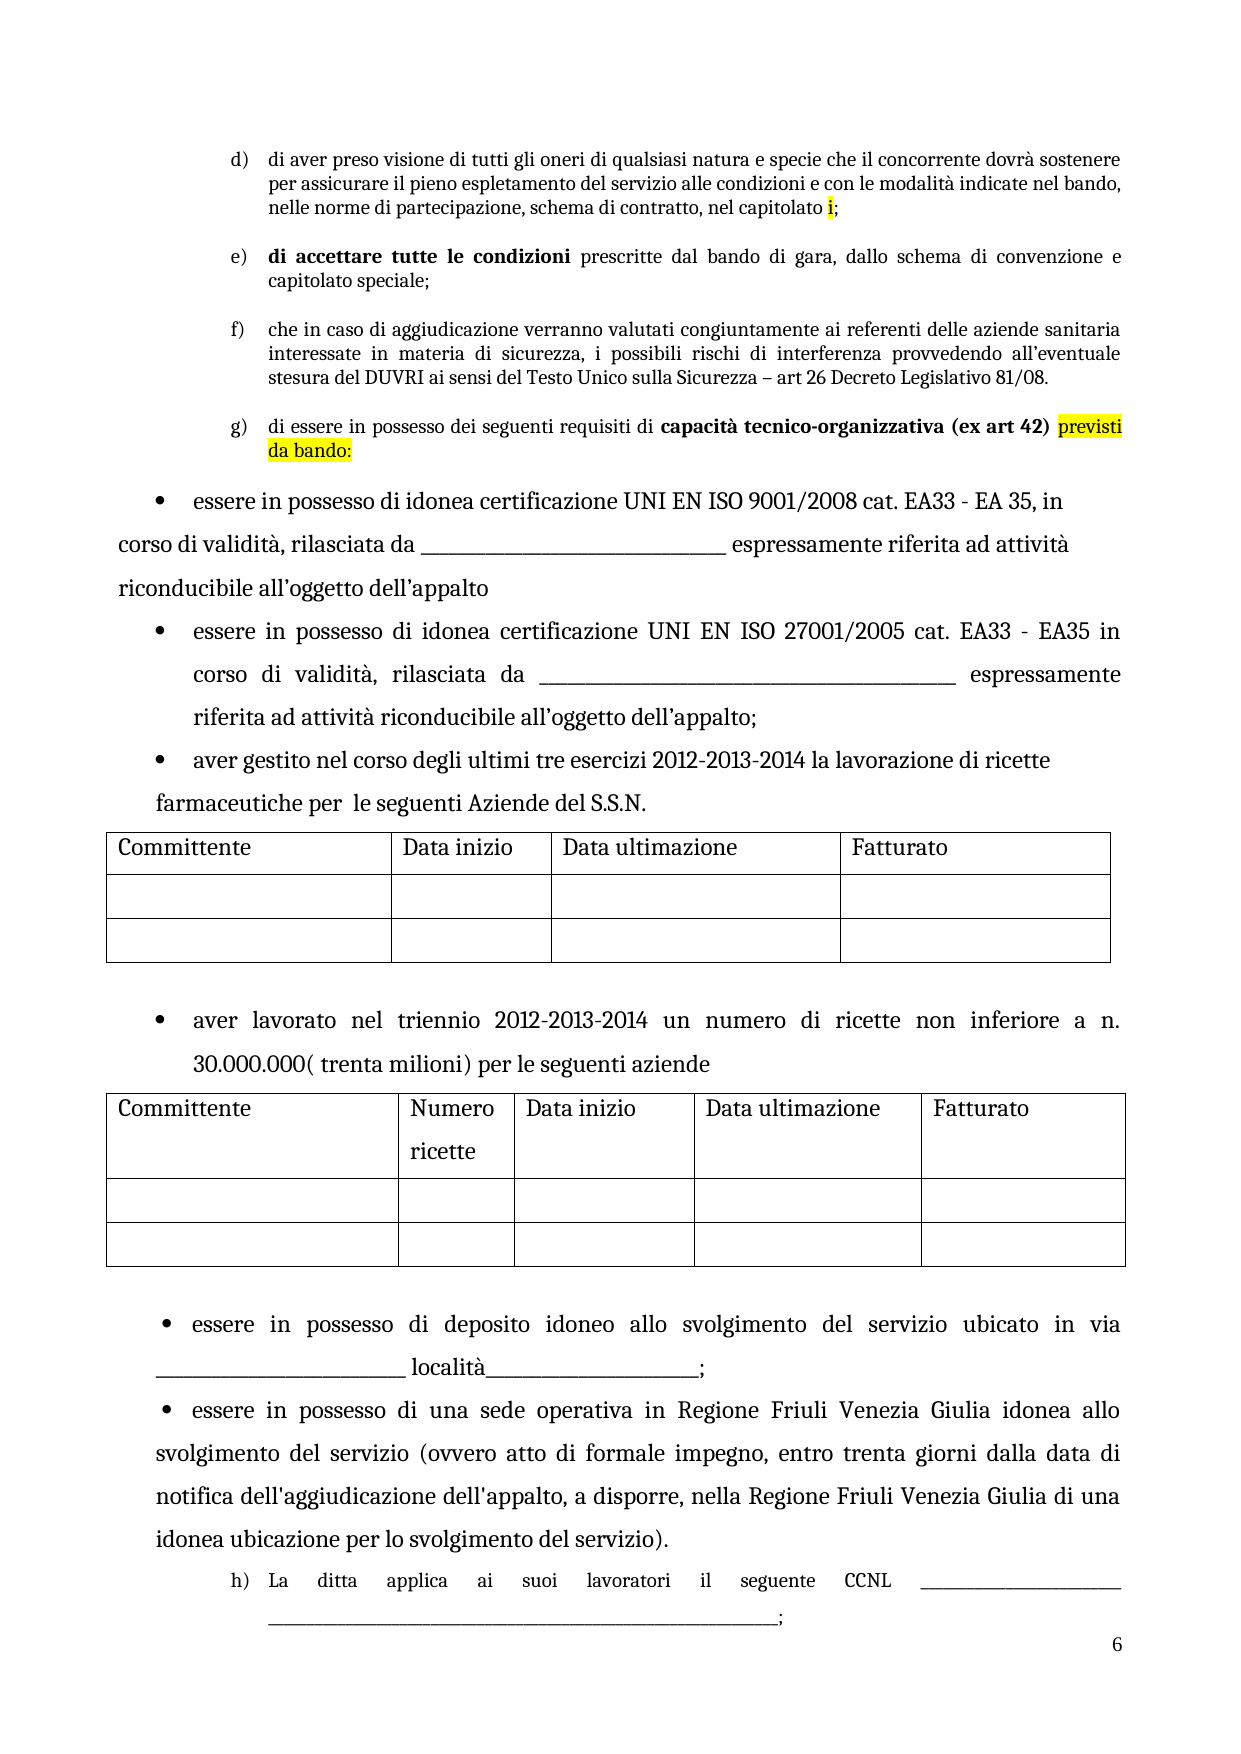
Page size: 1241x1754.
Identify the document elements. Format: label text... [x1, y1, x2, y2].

table_cell [107, 875, 391, 918]
table_cell [515, 1179, 694, 1222]
text farmaceutiche per le seguenti Aziende del S.S.N. [118, 789, 1122, 818]
table_cell [107, 919, 391, 962]
table_cell [107, 1223, 398, 1266]
table_cell [922, 1223, 1125, 1266]
table_header Data ultimazione [695, 1094, 921, 1177]
list aver gestito nel corso degli ultimi tre esercizi 2012-2013-2014 la lavorazione di ricette [156, 746, 1122, 775]
table_cell [392, 875, 551, 918]
list essere in possesso di una sede operativa in Regione Friuli Venezia Giulia idonea allo svolgimento del servizio (ovvero atto di formale impegno, entro trenta giorni dalla data di notifica dell'aggiudicazione dell'appalto, a disporre, nella Regione Friuli Venezia Giulia di una idonea ubicazione per lo svolgimento del servizio). [156, 1396, 1122, 1554]
list aver lavorato nel triennio 2012-2013-2014 un numero di ricette non inferiore a n. 30.000.000( trenta milioni) per le seguenti aziende [156, 1006, 1122, 1078]
table_header Fatturato [922, 1094, 1125, 1177]
list di accettare tutte le condizioni prescritte dal bando di gara, dallo schema di convenzione e capitolato speciale; [231, 244, 1122, 292]
text corso di validità, rilasciata da _________________________________ espressamente riferita ad attività [118, 530, 1122, 559]
table_cell [695, 1223, 921, 1266]
table_header Data ultimazione [552, 833, 840, 874]
table_header Data inizio [515, 1094, 694, 1177]
list che in caso di aggiudicazione verranno valutati congiuntamente ai referenti delle aziende sanitaria interessate in materia di sicurezza, i possibili rischi di interferenza provvedendo all’eventuale stesura del DUVRI ai sensi del Testo Unico sulla Sicurezza – art 26 Decreto Legislativo 81/08. [231, 317, 1122, 389]
table_cell [392, 919, 551, 962]
table_cell [552, 875, 840, 918]
table_header Numero ricette [399, 1094, 514, 1177]
table_header Committente [107, 833, 391, 874]
list La ditta applica ai suoi lavoratori il seguente CCNL __________________________ __________________________________________________________________; [231, 1568, 1122, 1628]
table_cell [399, 1223, 514, 1266]
list essere in possesso di idonea certificazione UNI EN ISO 9001/2008 cat. EA33 - EA 35, in [156, 487, 1122, 516]
list di aver preso visione di tutti gli oneri di qualsiasi natura e specie che il concorrente dovrà sostenere per assicurare il pieno espletamento del servizio alle condizioni e con le modalità indicate nel bando, nelle norme di partecipazione, schema di contratto, nel capitolato i; [231, 148, 1122, 219]
table_cell [107, 1179, 398, 1222]
list di essere in possesso dei seguenti requisiti di capacità tecnico-organizzativa (ex art 42) previsti da bando: [231, 414, 1122, 462]
list essere in possesso di deposito idoneo allo svolgimento del servizio ubicato in via ___________________________ località_______________________; [156, 1310, 1122, 1382]
table_cell [399, 1179, 514, 1222]
list essere in possesso di idonea certificazione UNI EN ISO 27001/2005 cat. EA33 - EA35 in corso di validità, rilasciata da _____________________________________________ espressamente riferita ad attività riconducibile all’oggetto dell’appalto; [156, 617, 1122, 732]
table_header Committente [107, 1094, 398, 1177]
table_header Fatturato [841, 833, 1110, 874]
text riconducibile all’oggetto dell’appalto [118, 573, 1122, 602]
table_cell [841, 875, 1110, 918]
table_cell [695, 1179, 921, 1222]
table_cell [841, 919, 1110, 962]
table_cell [922, 1179, 1125, 1222]
table_cell [515, 1223, 694, 1266]
table_header Data inizio [392, 833, 551, 874]
table_cell [552, 919, 840, 962]
